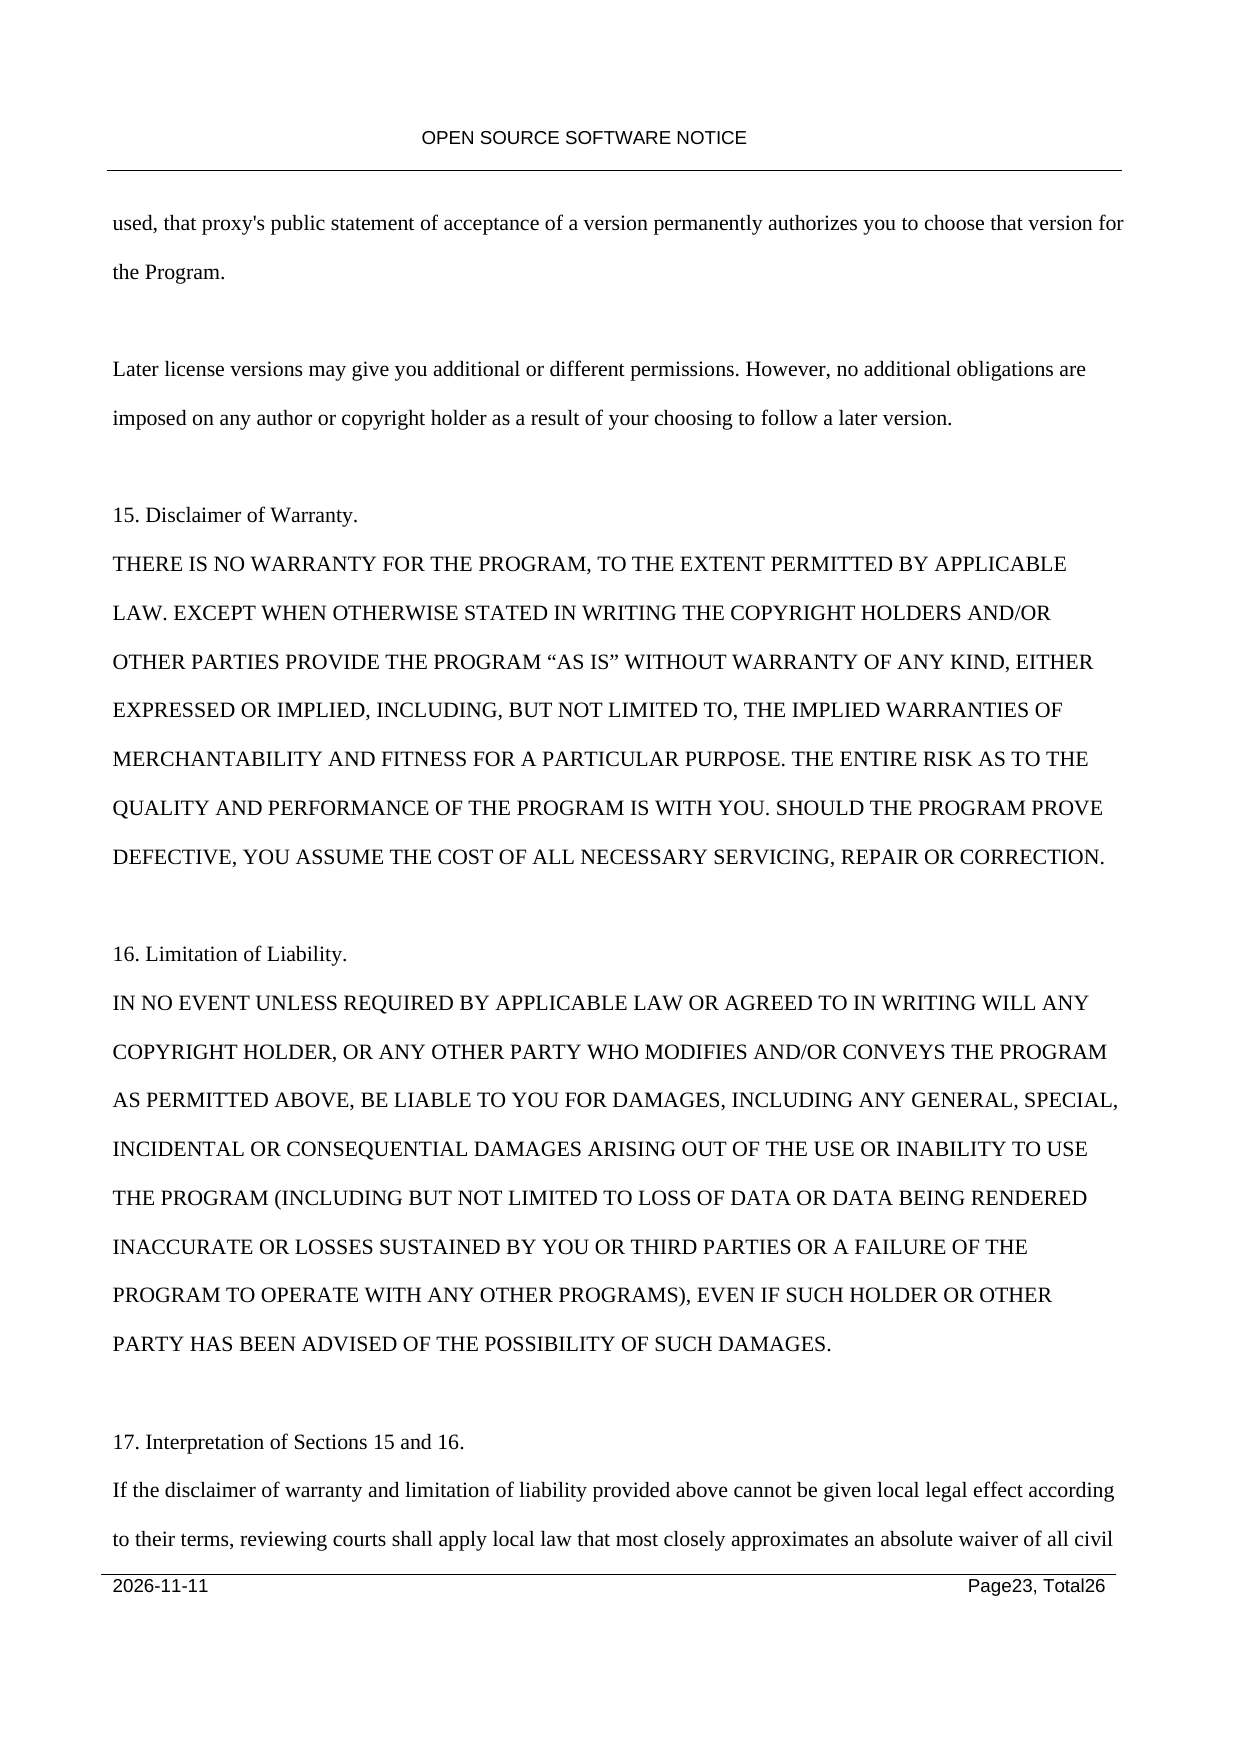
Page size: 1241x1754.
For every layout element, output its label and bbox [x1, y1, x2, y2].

text [112, 206, 1128, 1555]
